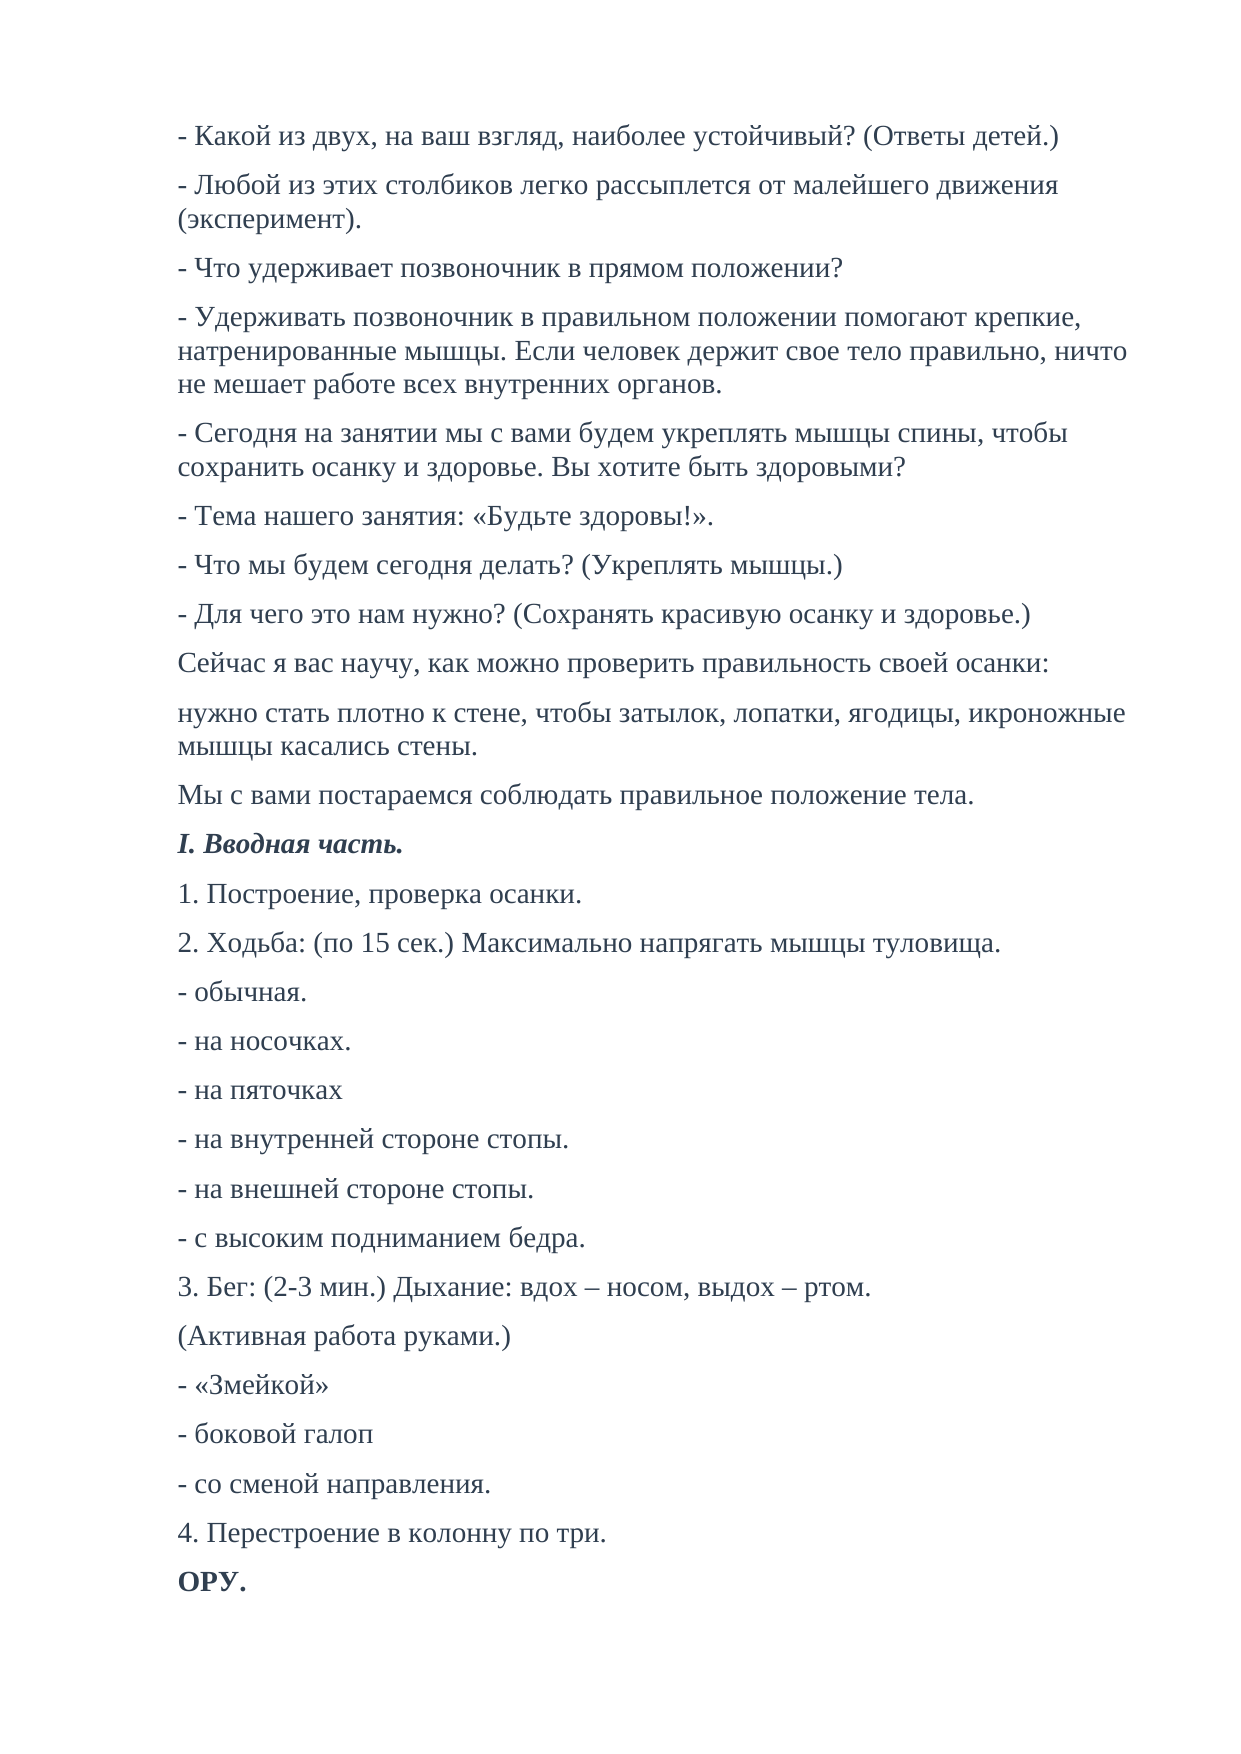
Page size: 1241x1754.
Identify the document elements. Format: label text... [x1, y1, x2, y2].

text - с высоким подниманием бедра. [177, 1220, 1152, 1253]
text - Сегодня на занятии мы с вами будем укреплять мышцы спины, чтобы сохранить осанку и здоровье. Вы хотите быть здоровыми? [177, 415, 1152, 482]
text - на пяточках [177, 1072, 1152, 1106]
text - со сменой направления. [177, 1466, 1152, 1499]
text - на внешней стороне стопы. [177, 1171, 1152, 1204]
text 4. Перестроение в колонну по три. [177, 1515, 1152, 1548]
text 1. Построение, проверка осанки. [177, 876, 1152, 909]
text - Тема нашего занятия: «Будьте здоровы!». [177, 498, 1152, 532]
text - «Змейкой» [177, 1367, 1152, 1401]
text - на носочках. [177, 1023, 1152, 1057]
text Мы с вами постараемся соблюдать правильное положение тела. [177, 777, 1152, 811]
text - Любой из этих столбиков легко рассыплется от малейшего движения (эксперимент). [177, 167, 1152, 234]
text - обычная. [177, 974, 1152, 1008]
text нужно стать плотно к стене, чтобы затылок, лопатки, ягодицы, икроножные мышцы касались стены. [177, 695, 1152, 762]
text - Какой из двух, на ваш взгляд, наиболее устойчивый? (Ответы детей.) [177, 118, 1152, 152]
text Сейчас я вас научу, как можно проверить правильность своей осанки: [177, 646, 1152, 679]
text (Активная работа руками.) [177, 1318, 1152, 1352]
text - Что удерживает позвоночник в прямом положении? [177, 250, 1152, 283]
text - Удерживать позвоночник в правильном положении помогают крепкие, натренированные мышцы. Если человек держит свое тело правильно, ничто не мешает работе всех внутренних органов. [177, 299, 1152, 400]
text - на внутренней стороне стопы. [177, 1122, 1152, 1155]
text - боковой галоп [177, 1417, 1152, 1450]
text I. Вводная часть. [177, 827, 1152, 860]
text - Что мы будем сегодня делать? (Укреплять мышцы.) [177, 547, 1152, 581]
text ОРУ. [177, 1564, 1152, 1598]
text 2. Ходьба: (по 15 сек.) Максимально напрягать мышцы туловища. [177, 925, 1152, 958]
text - Для чего это нам нужно? (Сохранять красивую осанку и здоровье.) [177, 596, 1152, 630]
text 3. Бег: (2-3 мин.) Дыхание: вдох – носом, выдох – ртом. [177, 1269, 1152, 1303]
